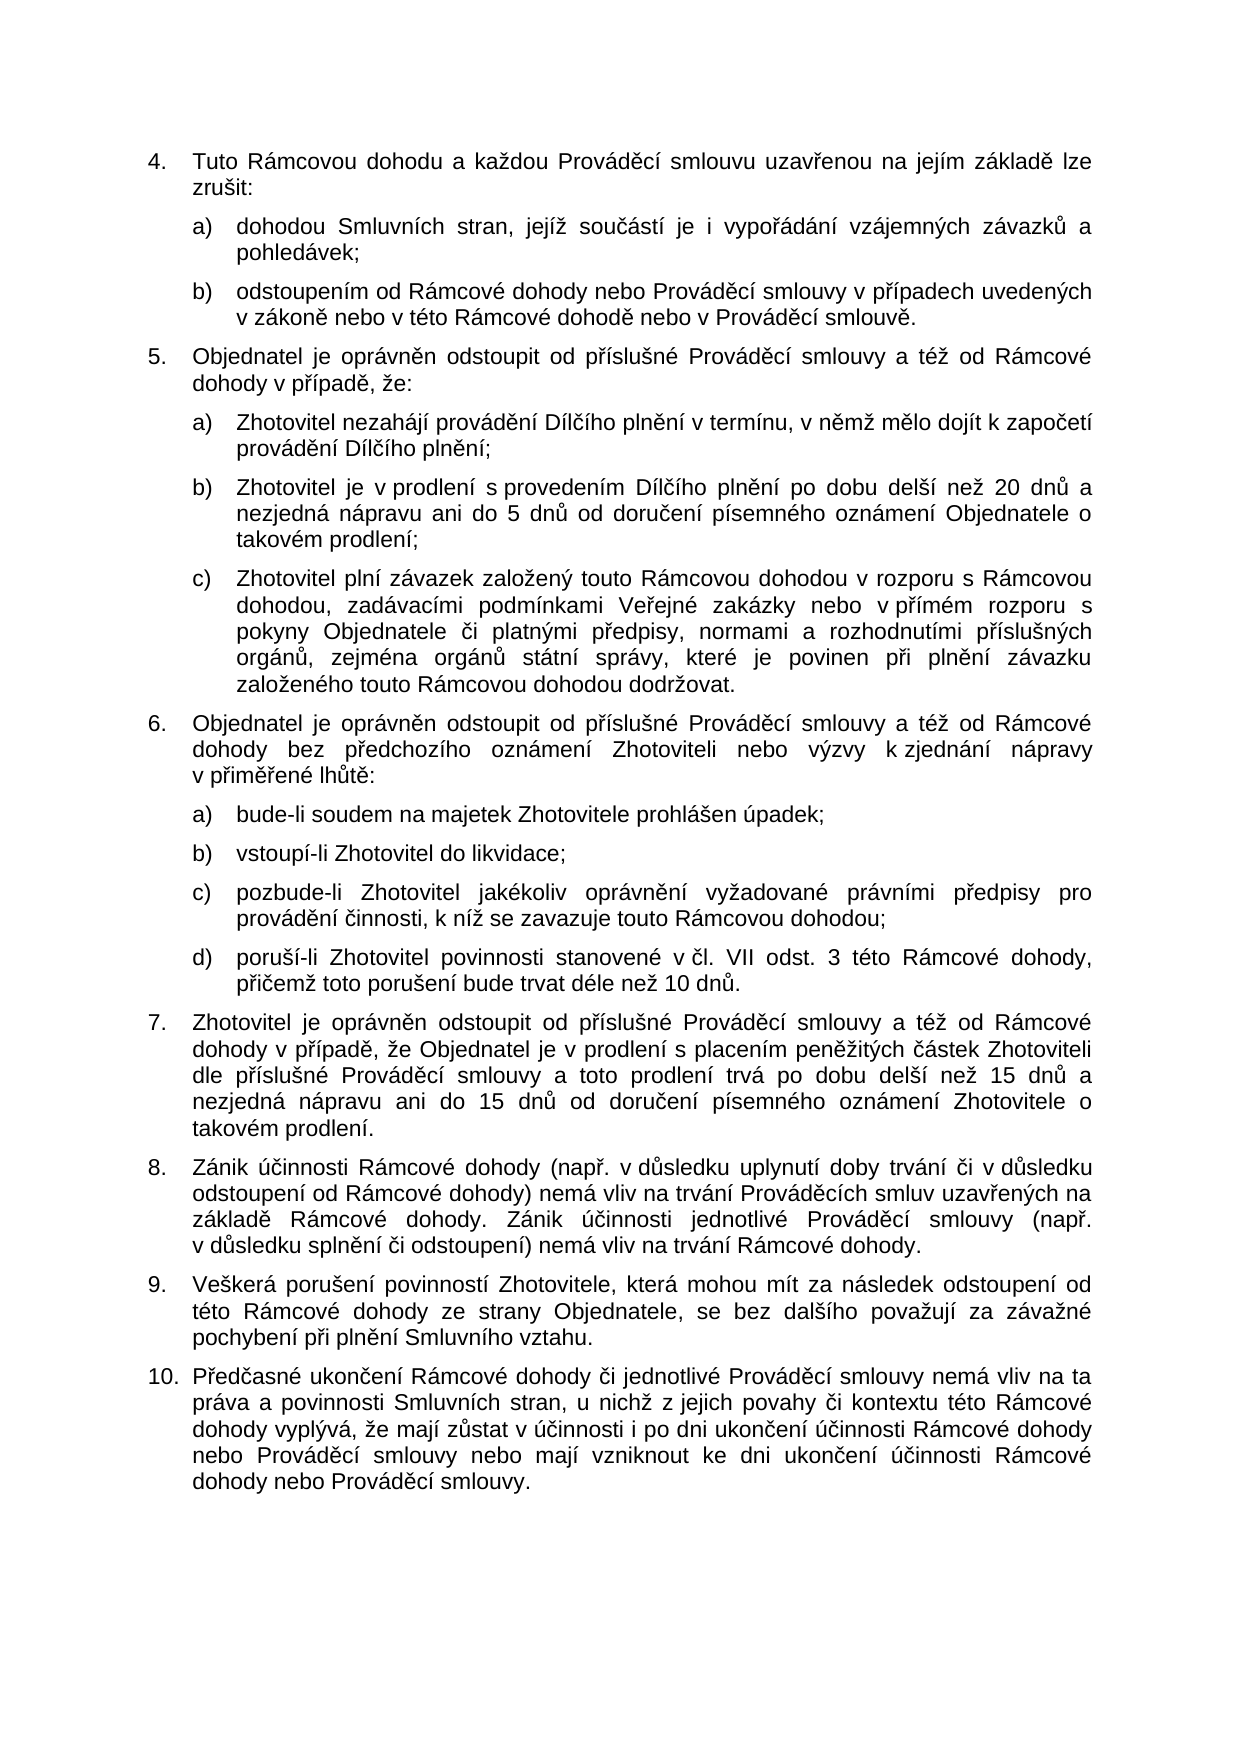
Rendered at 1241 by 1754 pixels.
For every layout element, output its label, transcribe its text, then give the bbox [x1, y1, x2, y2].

list odstoupením od Rámcové dohody nebo Prováděcí smlouvy v případech uvedených v zákoně nebo v této Rámcové dohodě nebo v Prováděcí smlouvě. [192, 278, 1093, 331]
list Předčasné ukončení Rámcové dohody či jednotlivé Prováděcí smlouvy nemá vliv na ta práva a povinnosti Smluvních stran, u nichž z jejich povahy či kontextu této Rámcové dohody vyplývá, že mají zůstat v účinnosti i po dni ukončení účinnosti Rámcové dohody nebo Prováděcí smlouvy nebo mají vzniknout ke dni ukončení účinnosti Rámcové dohody nebo Prováděcí smlouvy. [148, 1363, 1093, 1495]
list vstoupí-li Zhotovitel do likvidace; [192, 840, 1093, 866]
list pozbude-li Zhotovitel jakékoliv oprávnění vyžadované právními předpisy pro provádění činnosti, k níž se zavazuje touto Rámcovou dohodou; [192, 879, 1093, 931]
list Objednatel je oprávněn odstoupit od příslušné Prováděcí smlouvy a též od Rámcové dohody v případě, že: [148, 343, 1093, 396]
list Tuto Rámcovou dohodu a každou Prováděcí smlouvu uzavřenou na jejím základě lze zrušit: [148, 148, 1093, 200]
list dohodou Smluvních stran, jejíž součástí je i vypořádání vzájemných závazků a pohledávek; [192, 213, 1093, 266]
list Zánik účinnosti Rámcové dohody (např. v důsledku uplynutí doby trvání či v důsledku odstoupení od Rámcové dohody) nemá vliv na trvání Prováděcích smluv uzavřených na základě Rámcové dohody. Zánik účinnosti jednotlivé Prováděcí smlouvy (např. v důsledku splnění či odstoupení) nemá vliv na trvání Rámcové dohody. [148, 1153, 1093, 1259]
list Zhotovitel nezahájí provádění Dílčího plnění v termínu, v němž mělo dojít k započetí provádění Dílčího plnění; [192, 408, 1093, 461]
list Zhotovitel je oprávněn odstoupit od příslušné Prováděcí smlouvy a též od Rámcové dohody v případě, že Objednatel je v prodlení s placením peněžitých částek Zhotoviteli dle příslušné Prováděcí smlouvy a toto prodlení trvá po dobu delší než 15 dnů a nezjedná nápravu ani do 15 dnů od doručení písemného oznámení Zhotovitele o takovém prodlení. [148, 1009, 1093, 1141]
list Objednatel je oprávněn odstoupit od příslušné Prováděcí smlouvy a též od Rámcové dohody bez předchozího oznámení Zhotoviteli nebo výzvy k zjednání nápravy v přiměřené lhůtě: [148, 709, 1093, 788]
list bude-li soudem na majetek Zhotovitele prohlášen úpadek; [192, 801, 1093, 827]
list Zhotovitel je v prodlení s provedením Dílčího plnění po dobu delší než 20 dnů a nezjedná nápravu ani do 5 dnů od doručení písemného oznámení Objednatele o takovém prodlení; [192, 474, 1093, 553]
list Zhotovitel plní závazek založený touto Rámcovou dohodou v rozporu s Rámcovou dohodou, zadávacími podmínkami Veřejné zakázky nebo v přímém rozporu s pokyny Objednatele či platnými předpisy, normami a rozhodnutími příslušných orgánů, zejména orgánů státní správy, které je povinen při plnění závazku založeného touto Rámcovou dohodou dodržovat. [192, 565, 1093, 697]
list Veškerá porušení povinností Zhotovitele, která mohou mít za následek odstoupení od této Rámcové dohody ze strany Objednatele, se bez dalšího považují za závažné pochybení při plnění Smluvního vztahu. [148, 1271, 1093, 1350]
list poruší-li Zhotovitel povinnosti stanovené v čl. VII odst. 3 této Rámcové dohody, přičemž toto porušení bude trvat déle než 10 dnů. [192, 944, 1093, 997]
